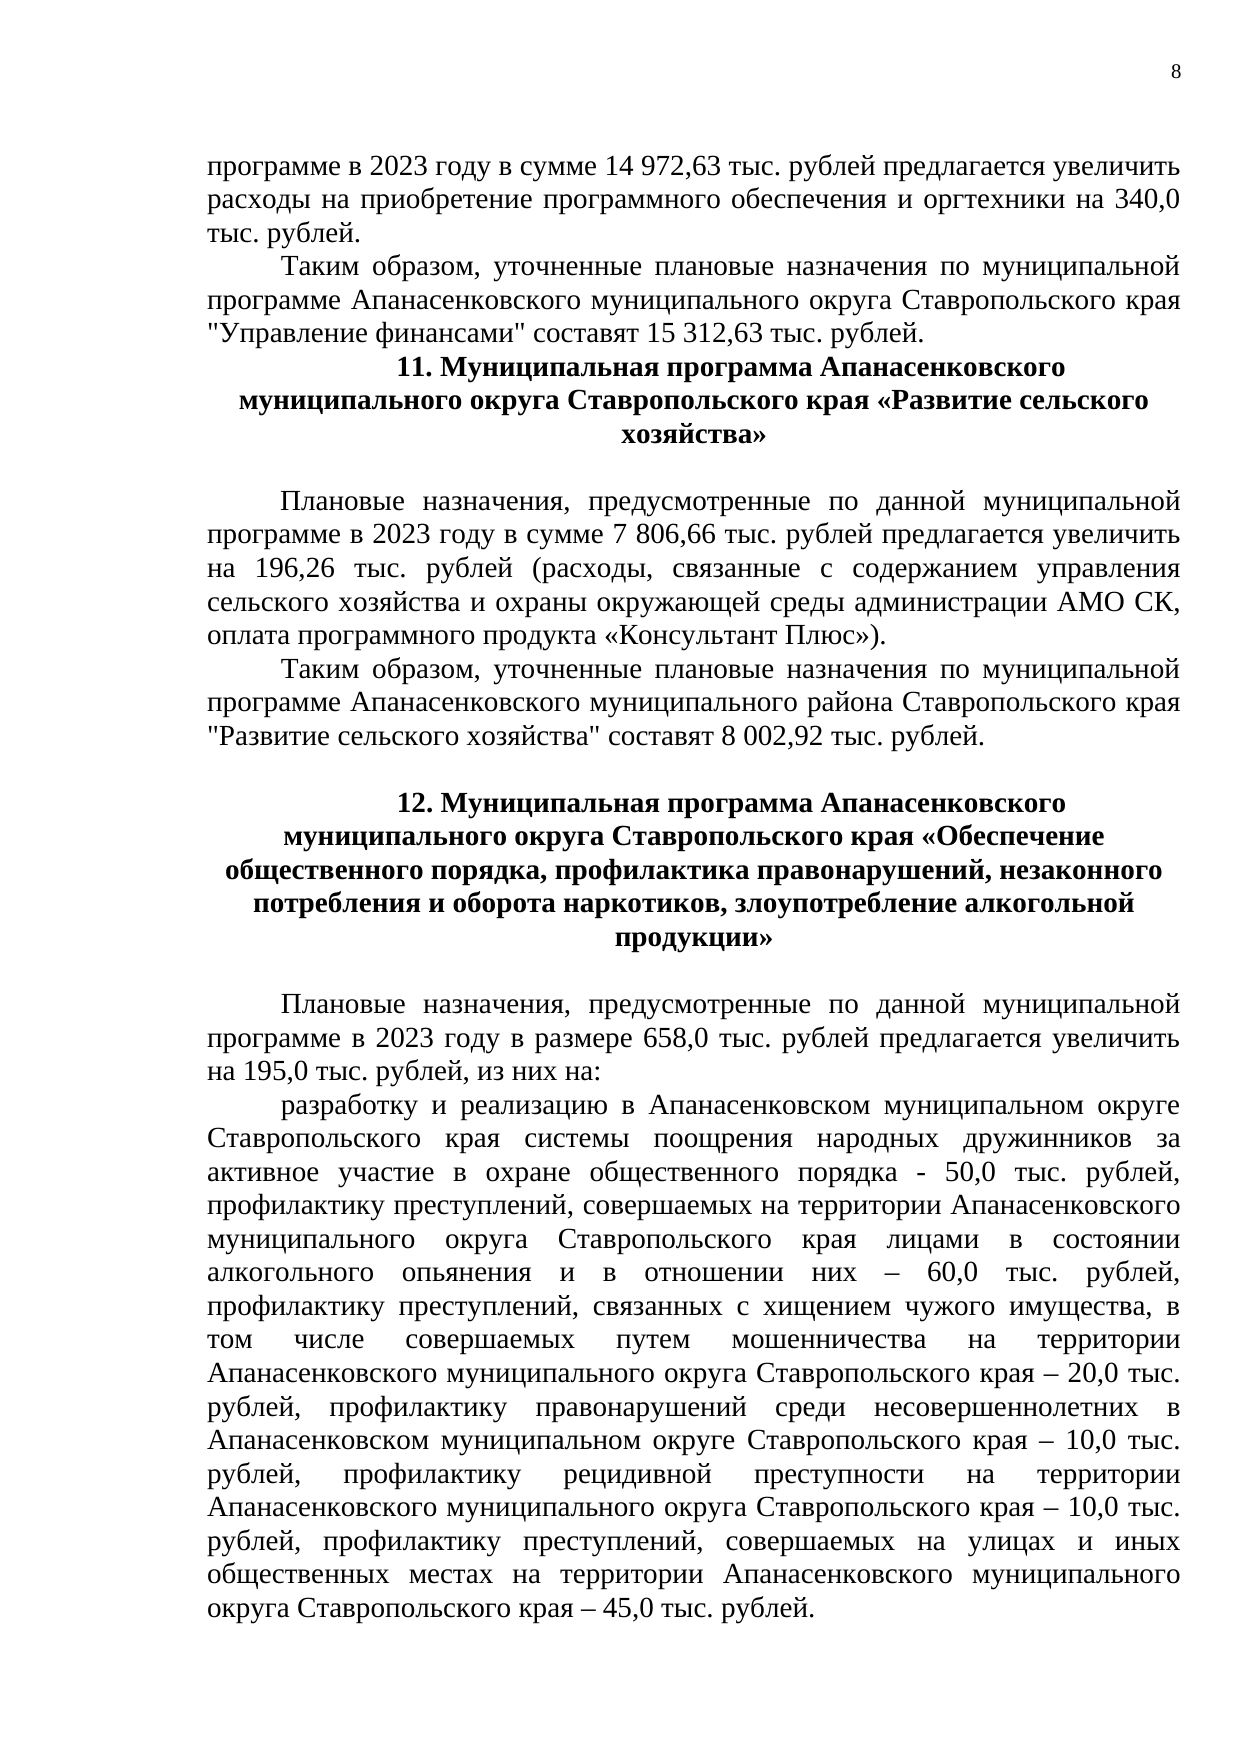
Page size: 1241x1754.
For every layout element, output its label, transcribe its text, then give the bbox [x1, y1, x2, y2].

text 11. Муниципальная программа Апанасенковского муниципального округа Ставропольского края «Развитие сельского хозяйства» [207, 349, 1181, 449]
text Таким образом, уточненные плановые назначения по муниципальной программе Апанасенковского муниципального района Ставропольского края "Развитие сельского хозяйства" составят 8 002,92 тыс. рублей. [207, 651, 1181, 751]
text 12. Муниципальная программа Апанасенковского муниципального округа Ставропольского края «Обеспечение общественного порядка, профилактика правонарушений, незаконного потребления и оборота наркотиков, злоупотребление алкогольной продукции» [207, 785, 1181, 953]
text разработку и реализацию в Апанасенковском муниципальном округе Ставропольского края системы поощрения народных дружинников за активное участие в охране общественного порядка - 50,0 тыс. рублей, профилактику преступлений, совершаемых на территории Апанасенковского муниципального округа Ставропольского края лицами в состоянии алкогольного опьянения и в отношении них – 60,0 тыс. рублей, профилактику преступлений, связанных с хищением чужого имущества, в том числе совершаемых путем мошенничества на территории Апанасенковского муниципального округа Ставропольского края – 20,0 тыс. рублей, профилактику правонарушений среди несовершеннолетних в Апанасенковском муниципальном округе Ставропольского края – 10,0 тыс. рублей, профилактику рецидивной преступности на территории Апанасенковского муниципального округа Ставропольского края – 10,0 тыс. рублей, профилактику преступлений, совершаемых на улицах и иных общественных местах на территории Апанасенковского муниципального округа Ставропольского края – 45,0 тыс. рублей. [207, 1087, 1181, 1623]
text Плановые назначения, предусмотренные по данной муниципальной программе в 2023 году в сумме 7 806,66 тыс. рублей предлагается увеличить на 196,26 тыс. рублей (расходы, связанные с содержанием управления сельского хозяйства и охраны окружающей среды администрации АМО СК, оплата программного продукта «Консультант Плюс»). [207, 483, 1181, 651]
text Таким образом, уточненные плановые назначения по муниципальной программе Апанасенковского муниципального округа Ставропольского края "Управление финансами" составят 15 312,63 тыс. рублей. [207, 248, 1181, 349]
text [207, 148, 1181, 248]
text Плановые назначения, предусмотренные по данной муниципальной программе в 2023 году в размере 658,0 тыс. рублей предлагается увеличить на 195,0 тыс. рублей, из них на: [207, 986, 1181, 1087]
